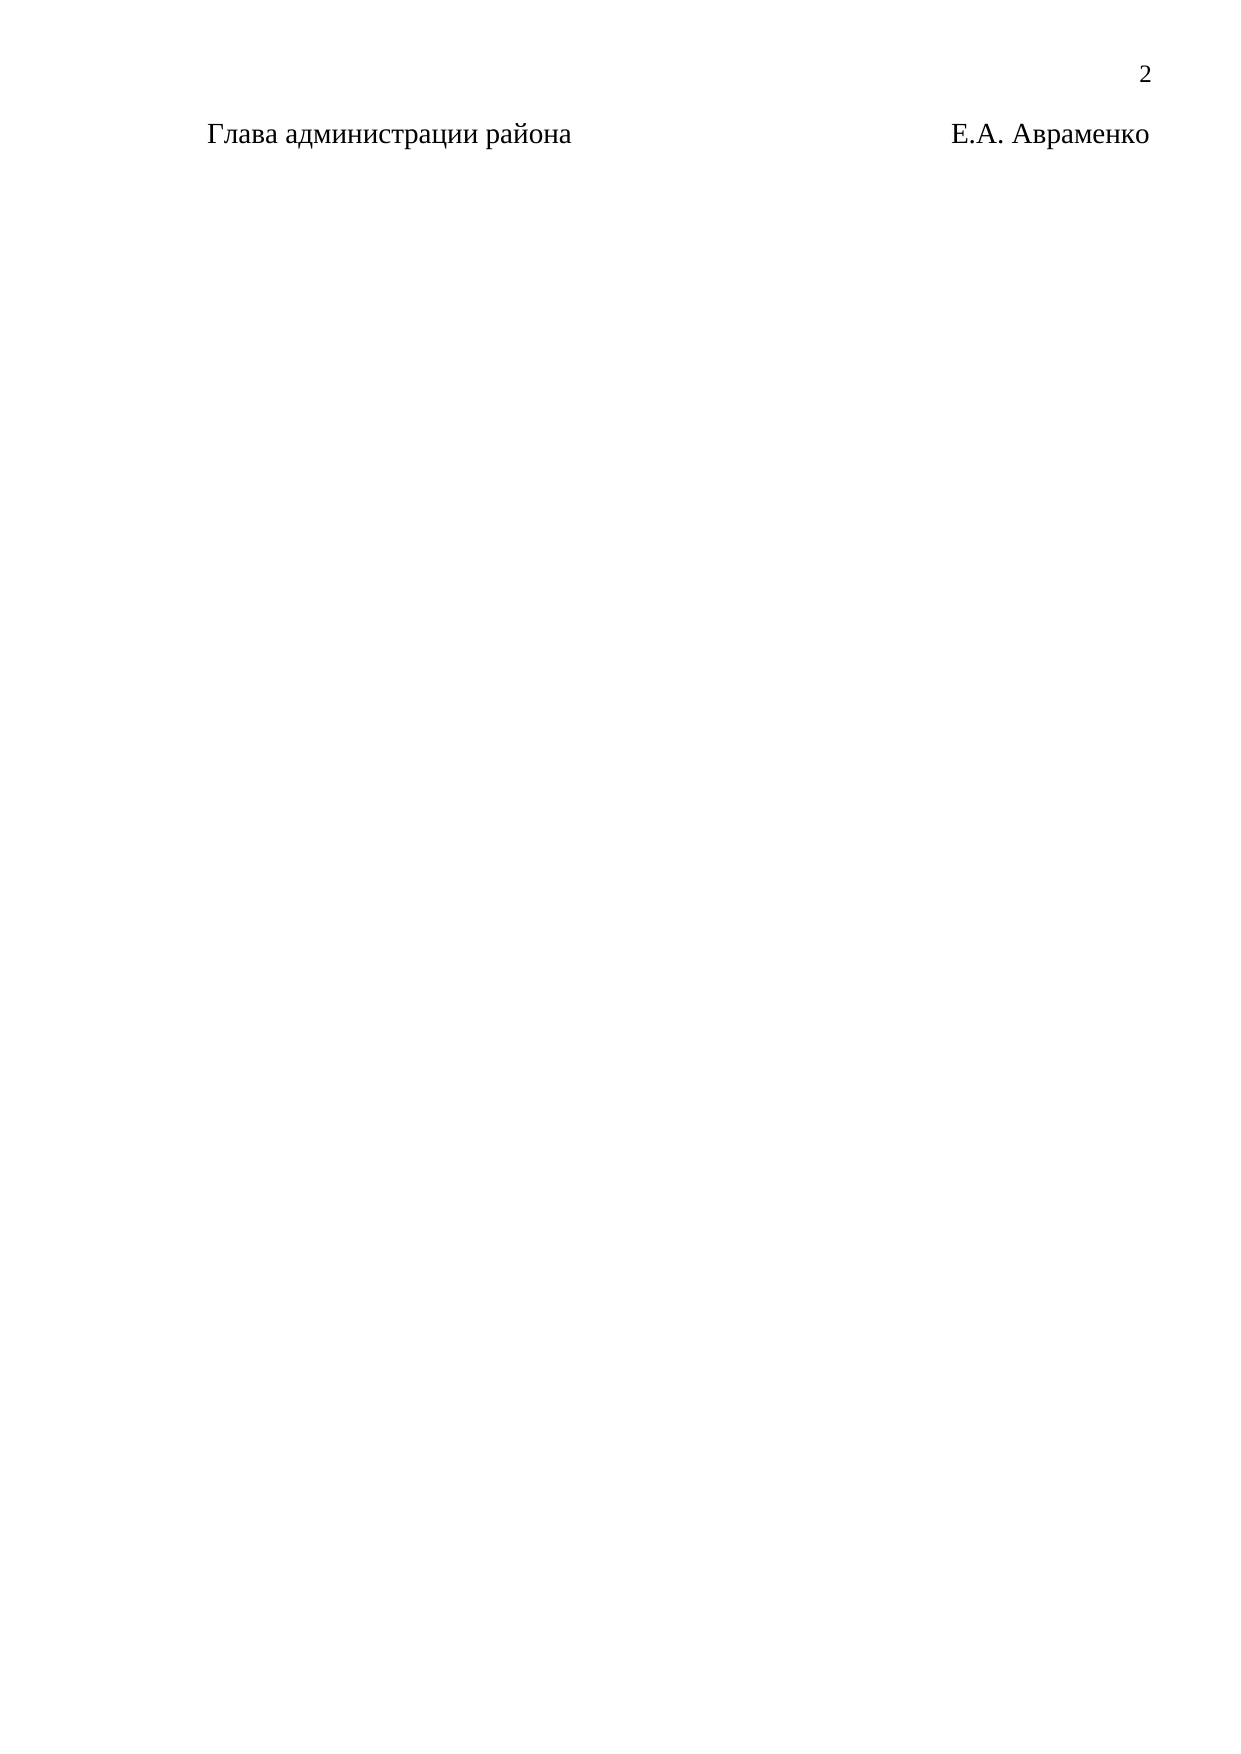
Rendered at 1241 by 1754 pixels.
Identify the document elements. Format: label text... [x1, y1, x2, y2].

text Глава администрации района Е.А. Авраменко [207, 116, 1151, 149]
